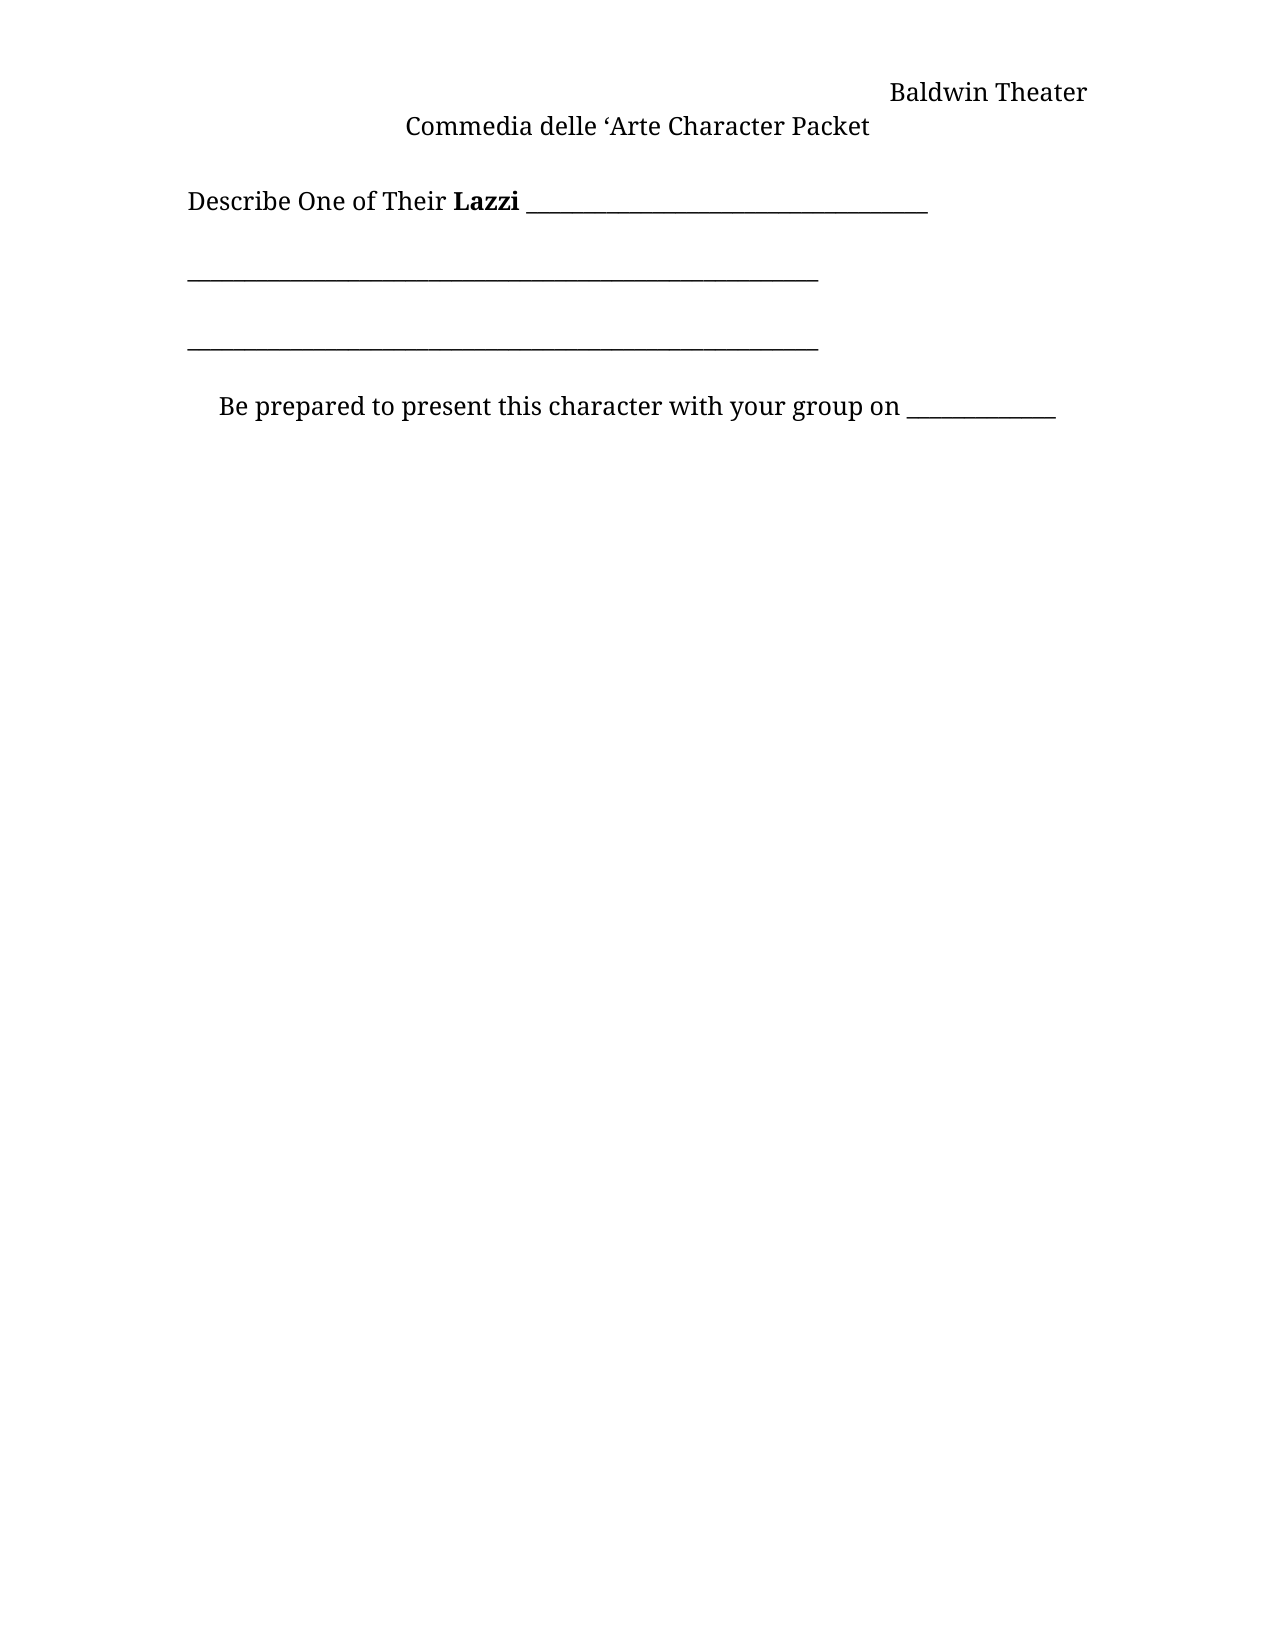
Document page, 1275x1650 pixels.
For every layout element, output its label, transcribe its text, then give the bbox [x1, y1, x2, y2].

text Be prepared to present this character with your group on _____________ [187, 388, 1087, 422]
text Describe One of Their Lazzi ___________________________________ [187, 184, 1087, 218]
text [187, 252, 1087, 286]
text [187, 320, 1087, 354]
